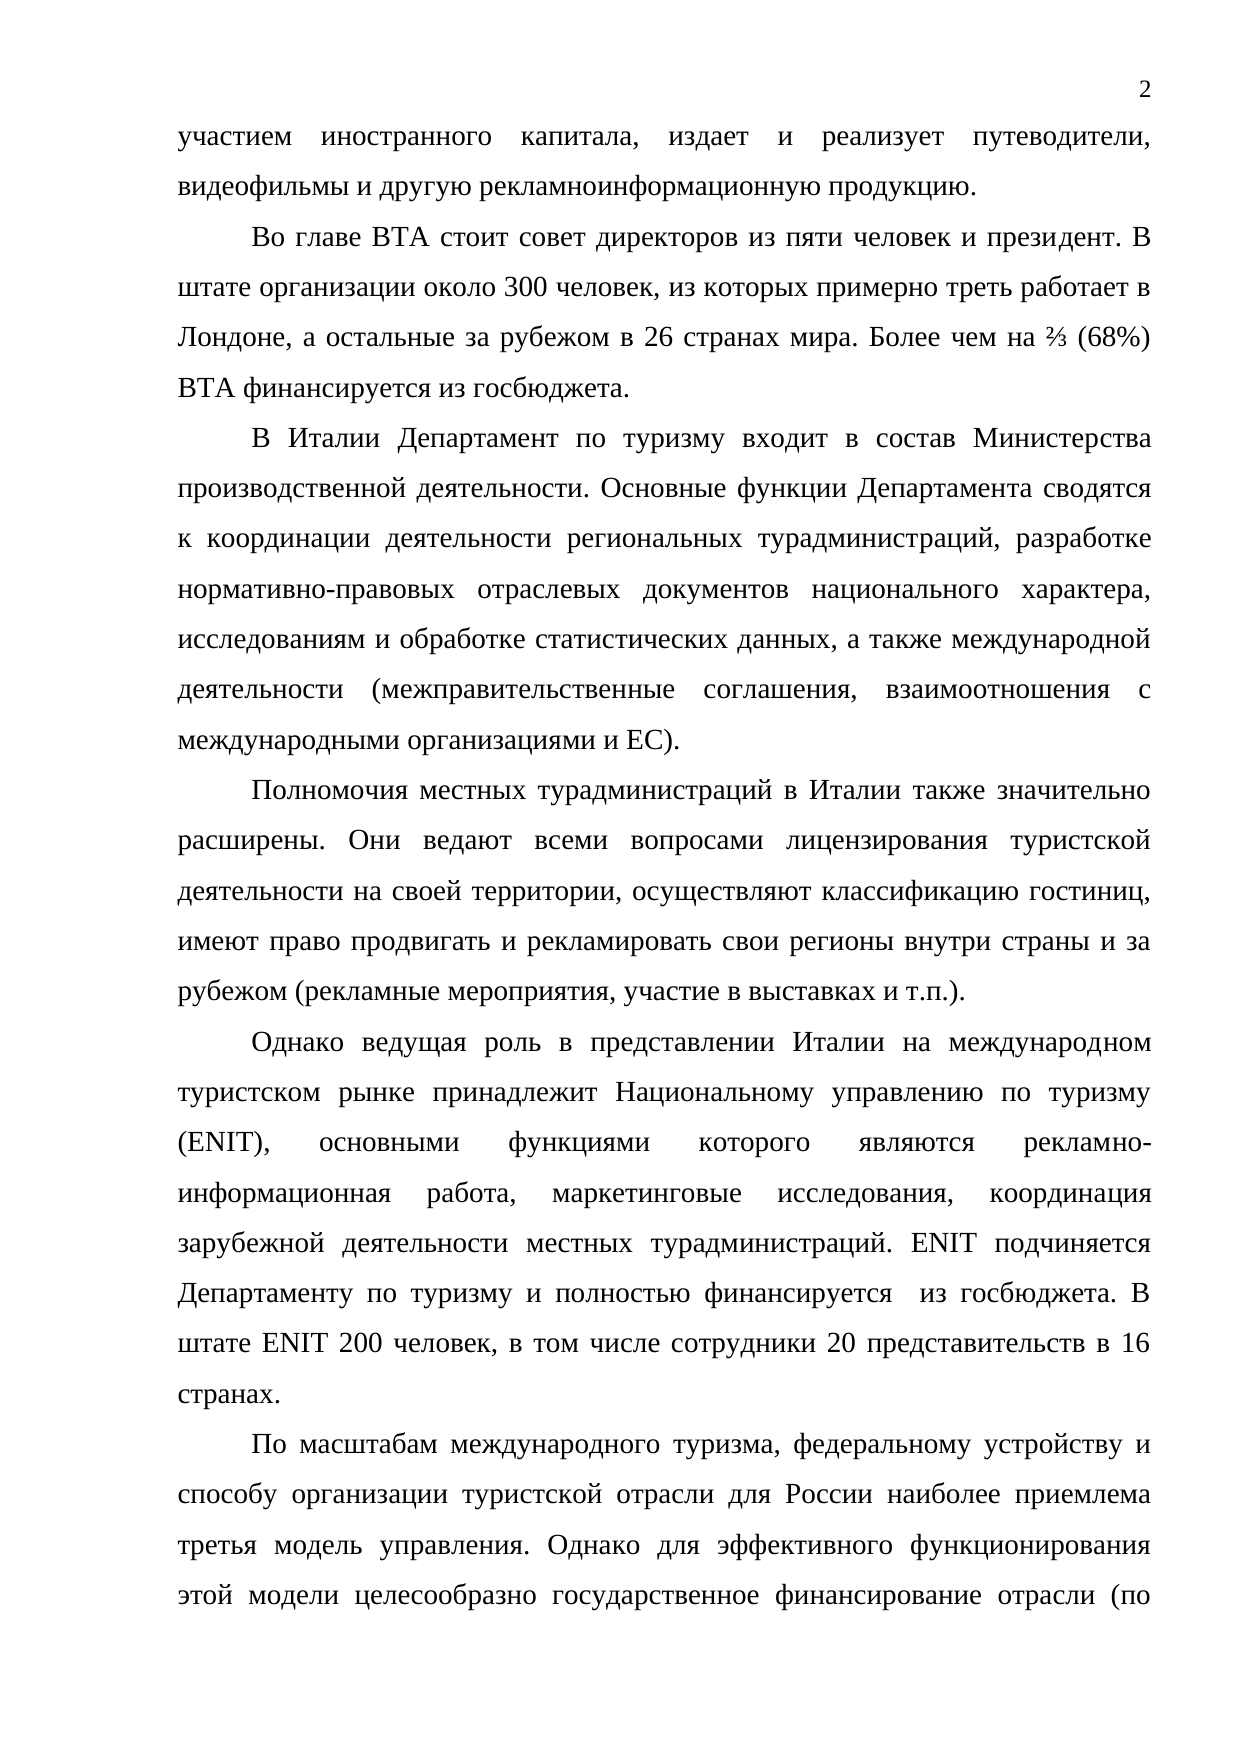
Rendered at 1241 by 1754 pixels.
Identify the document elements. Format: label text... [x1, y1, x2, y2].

text В Италии Департамент по туризму входит в состав Министерства производственной деятельности. Основные функции Департамента сводятся к координации деятельности региональных турадминистраций, разработке нормативно-правовых отраслевых документов национального характера, исследованиям и обработке статистических данных, а также международной деятельности (межправительственные соглашения, взаимоотношения с международными организациями и ЕС). [177, 420, 1152, 755]
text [177, 1426, 1152, 1611]
text Во главе ВТА стоит совет директоров из пяти человек и президент. В штате организации около 300 человек, из которых примерно треть работает в Лондоне, а остальные за рубежом в 26 странах мира. Более чем на ⅔ (68%) ВТА финансируется из госбюджета. [177, 219, 1152, 403]
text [177, 118, 1152, 202]
text Однако ведущая роль в представлении Италии на международном туристском рынке принадлежит Национальному управлению по туризму (ENIТ), основными функциями которого являются рекламно-информационная работа, маркетинговые исследования, координация зарубежной деятельности местных турадминистраций. ENIT подчиняется Департаменту по туризму и полностью финансируется из госбюджета. В штате ENIT 200 человек, в том числе сотрудники 20 представительств в 16 странах. [177, 1024, 1152, 1409]
text Полномочия местных турадминистраций в Италии также значительно расширены. Они ведают всеми вопросами лицензирования туристской деятельности на своей территории, осуществляют классификацию гостиниц, имеют право продвигать и рекламировать свои регионы внутри страны и за рубежом (рекламные мероприятия, участие в выставках и т.п.). [177, 772, 1152, 1007]
